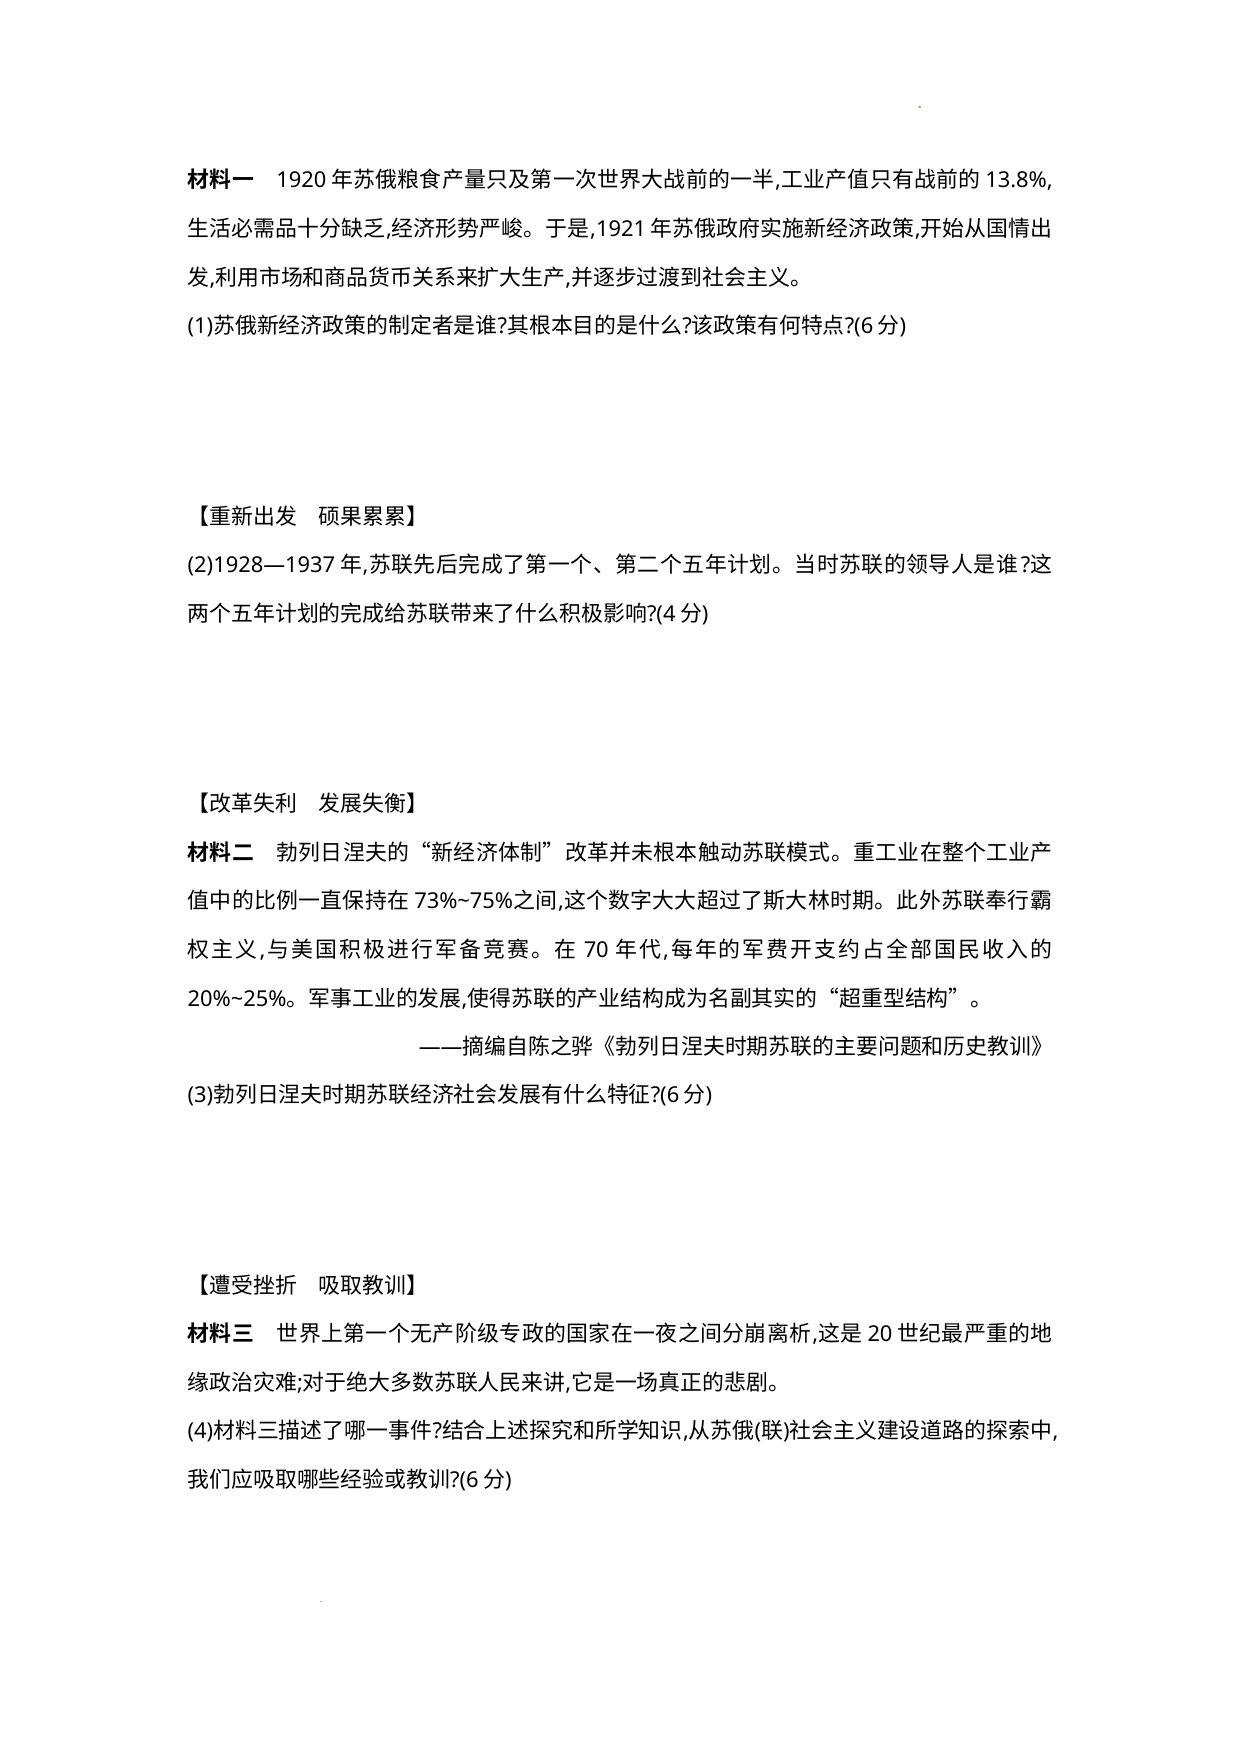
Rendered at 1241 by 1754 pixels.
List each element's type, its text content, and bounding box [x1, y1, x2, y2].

text 【遭受挫折 吸取教训】 [187, 1268, 1053, 1300]
text (4)材料三描述了哪一事件?结合上述探究和所学知识,从苏俄(联)社会主义建设道路的探索中,我们应吸取哪些经验或教训?(6分) [187, 1413, 1053, 1494]
text 材料二 勃列日涅夫的“新经济体制”改革并未根本触动苏联模式。重工业在整个工业产值中的比例一直保持在73%~75%之间,这个数字大大超过了斯大林时期。此外苏联奉行霸权主义,与美国积极进行军备竞赛。在70年代,每年的军费开支约占全部国民收入的20%~25%。军事工业的发展,使得苏联的产业结构成为名副其实的“超重型结构”。 [187, 834, 1053, 1013]
text 材料三 世界上第一个无产阶级专政的国家在一夜之间分崩离析,这是20世纪最严重的地缘政治灾难;对于绝大多数苏联人民来讲,它是一场真正的悲剧。 [187, 1316, 1053, 1397]
text 材料一 1920年苏俄粮食产量只及第一次世界大战前的一半,工业产值只有战前的13.8%,生活必需品十分缺乏,经济形势严峻。于是,1921年苏俄政府实施新经济政策,开始从国情出发,利用市场和商品货币关系来扩大生产,并逐步过渡到社会主义。 [187, 162, 1053, 292]
text 【重新出发 硕果累累】 [187, 498, 1053, 531]
text (1)苏俄新经济政策的制定者是谁?其根本目的是什么?该政策有何特点?(6分) [187, 308, 1053, 340]
text (3)勃列日涅夫时期苏联经济社会发展有什么特征?(6分) [187, 1077, 1053, 1110]
text (2)1928—1937年,苏联先后完成了第一个、第二个五年计划。当时苏联的领导人是谁?这两个五年计划的完成给苏联带来了什么积极影响?(4分) [187, 547, 1053, 628]
text ——摘编自陈之骅《勃列日涅夫时期苏联的主要问题和历史教训》 [187, 1029, 1053, 1061]
text 【改革失利 发展失衡】 [187, 786, 1053, 818]
